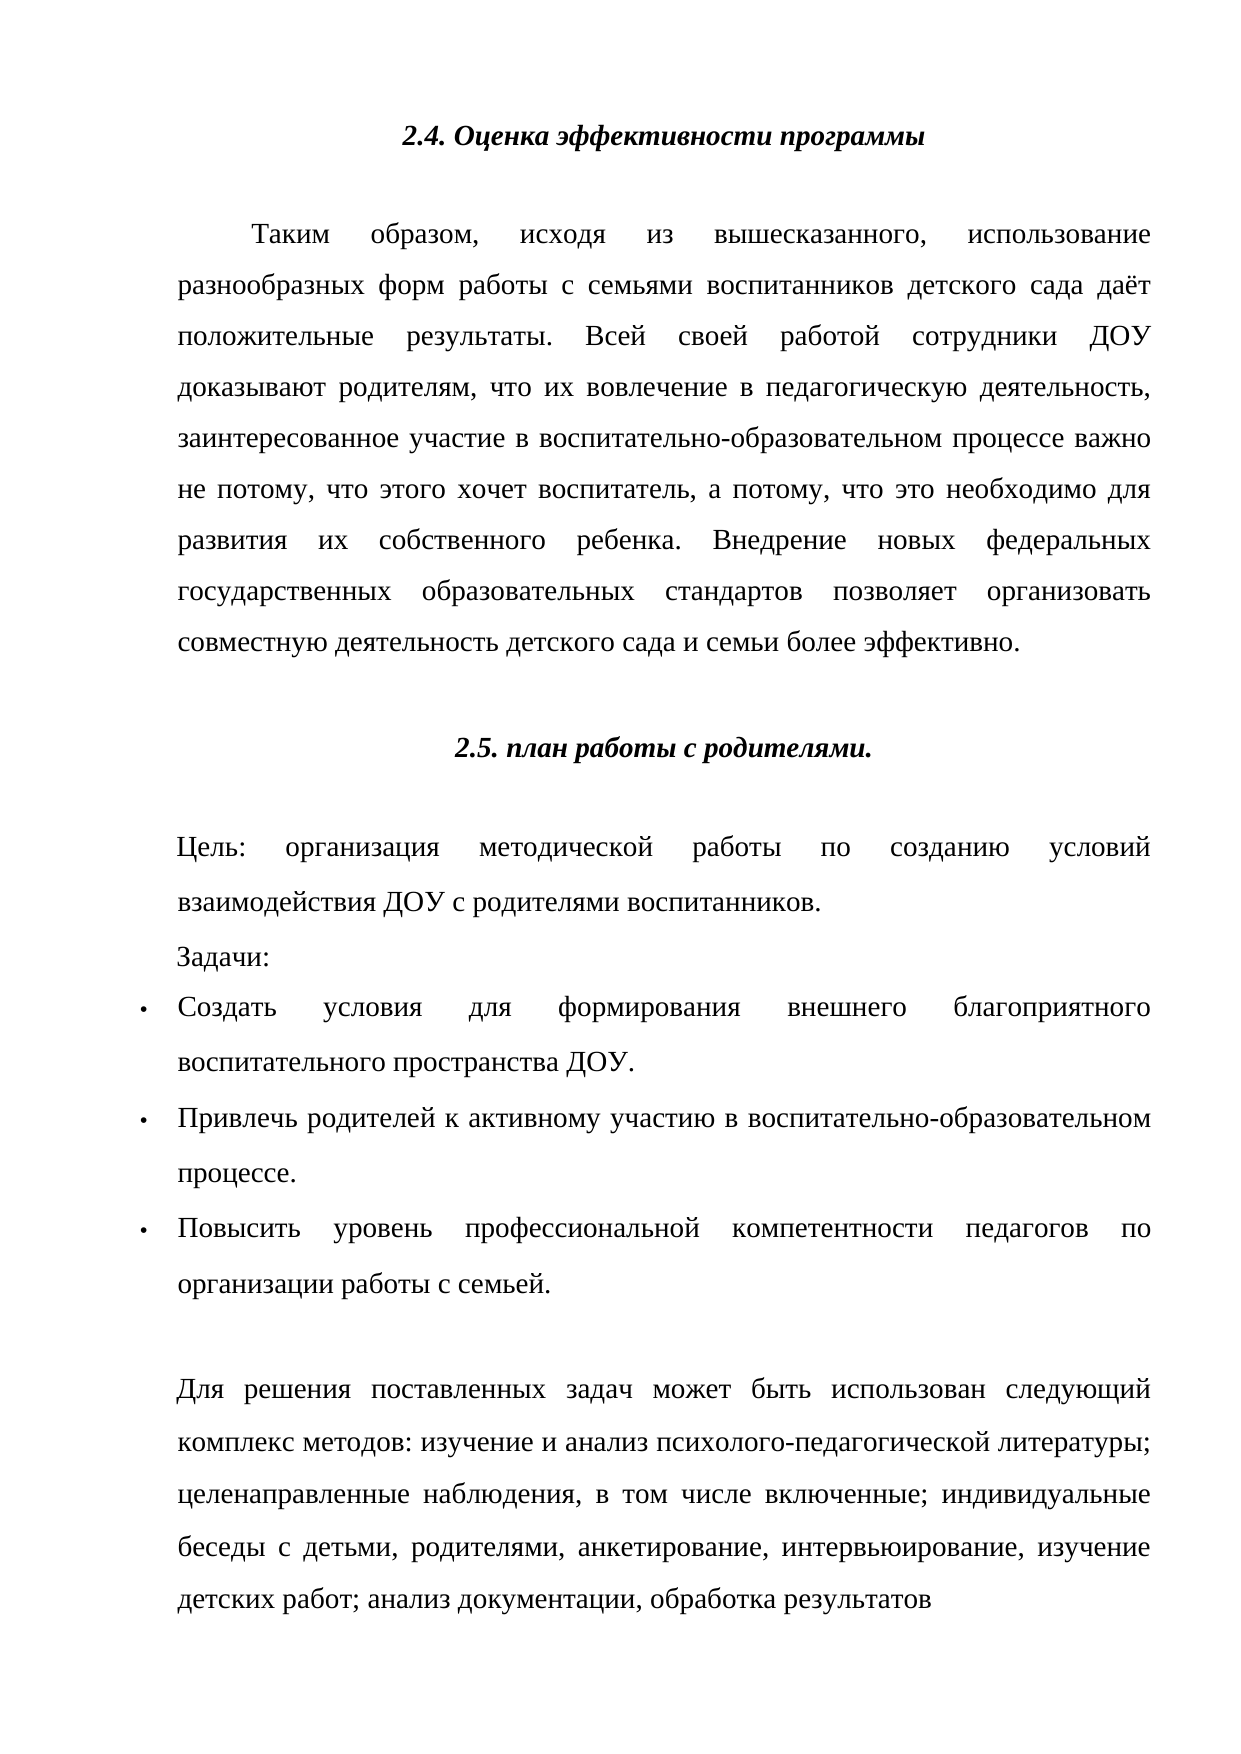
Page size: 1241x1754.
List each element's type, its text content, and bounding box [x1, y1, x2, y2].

list Создать условия для формирования внешнего благоприятного воспитательного пространства ДОУ. [140, 989, 1152, 1078]
subtitle 2.4. Оценка эффективности программы [176, 118, 1152, 152]
text Задачи: [176, 939, 1152, 973]
text Для решения поставленных задач может быть использован следующий комплекс методов: изучение и анализ психолого-педагогической литературы; целенаправленные наблюдения, в том числе включенные; индивидуальные беседы с детьми, родителями, анкетирование, интервьюирование, изучение детских работ; анализ документации, обработка результатов [176, 1371, 1152, 1615]
subtitle 2.5. план работы с родителями. [176, 730, 1152, 764]
text Таким образом, исходя из вышесказанного, использование разнообразных форм работы с семьями воспитанников детского сада даёт положительные результаты. Всей своей работой сотрудники ДОУ доказывают родителям, что их вовлечение в педагогическую деятельность, заинтересованное участие в воспитательно-образовательном процессе важно не потому, что этого хочет воспитатель, а потому, что это необходимо для развития их собственного ребенка. Внедрение новых федеральных государственных образовательных стандартов позволяет организовать совместную деятельность детского сада и семьи более эффективно. [177, 217, 1152, 658]
list Повысить уровень профессиональной компетентности педагогов по организации работы с семьей. [140, 1210, 1152, 1299]
list Привлечь родителей к активному участию в воспитательно-образовательном процессе. [140, 1100, 1152, 1189]
text Цель: организация методической работы по созданию условий взаимодействия ДОУ с родителями воспитанников. [176, 829, 1152, 918]
